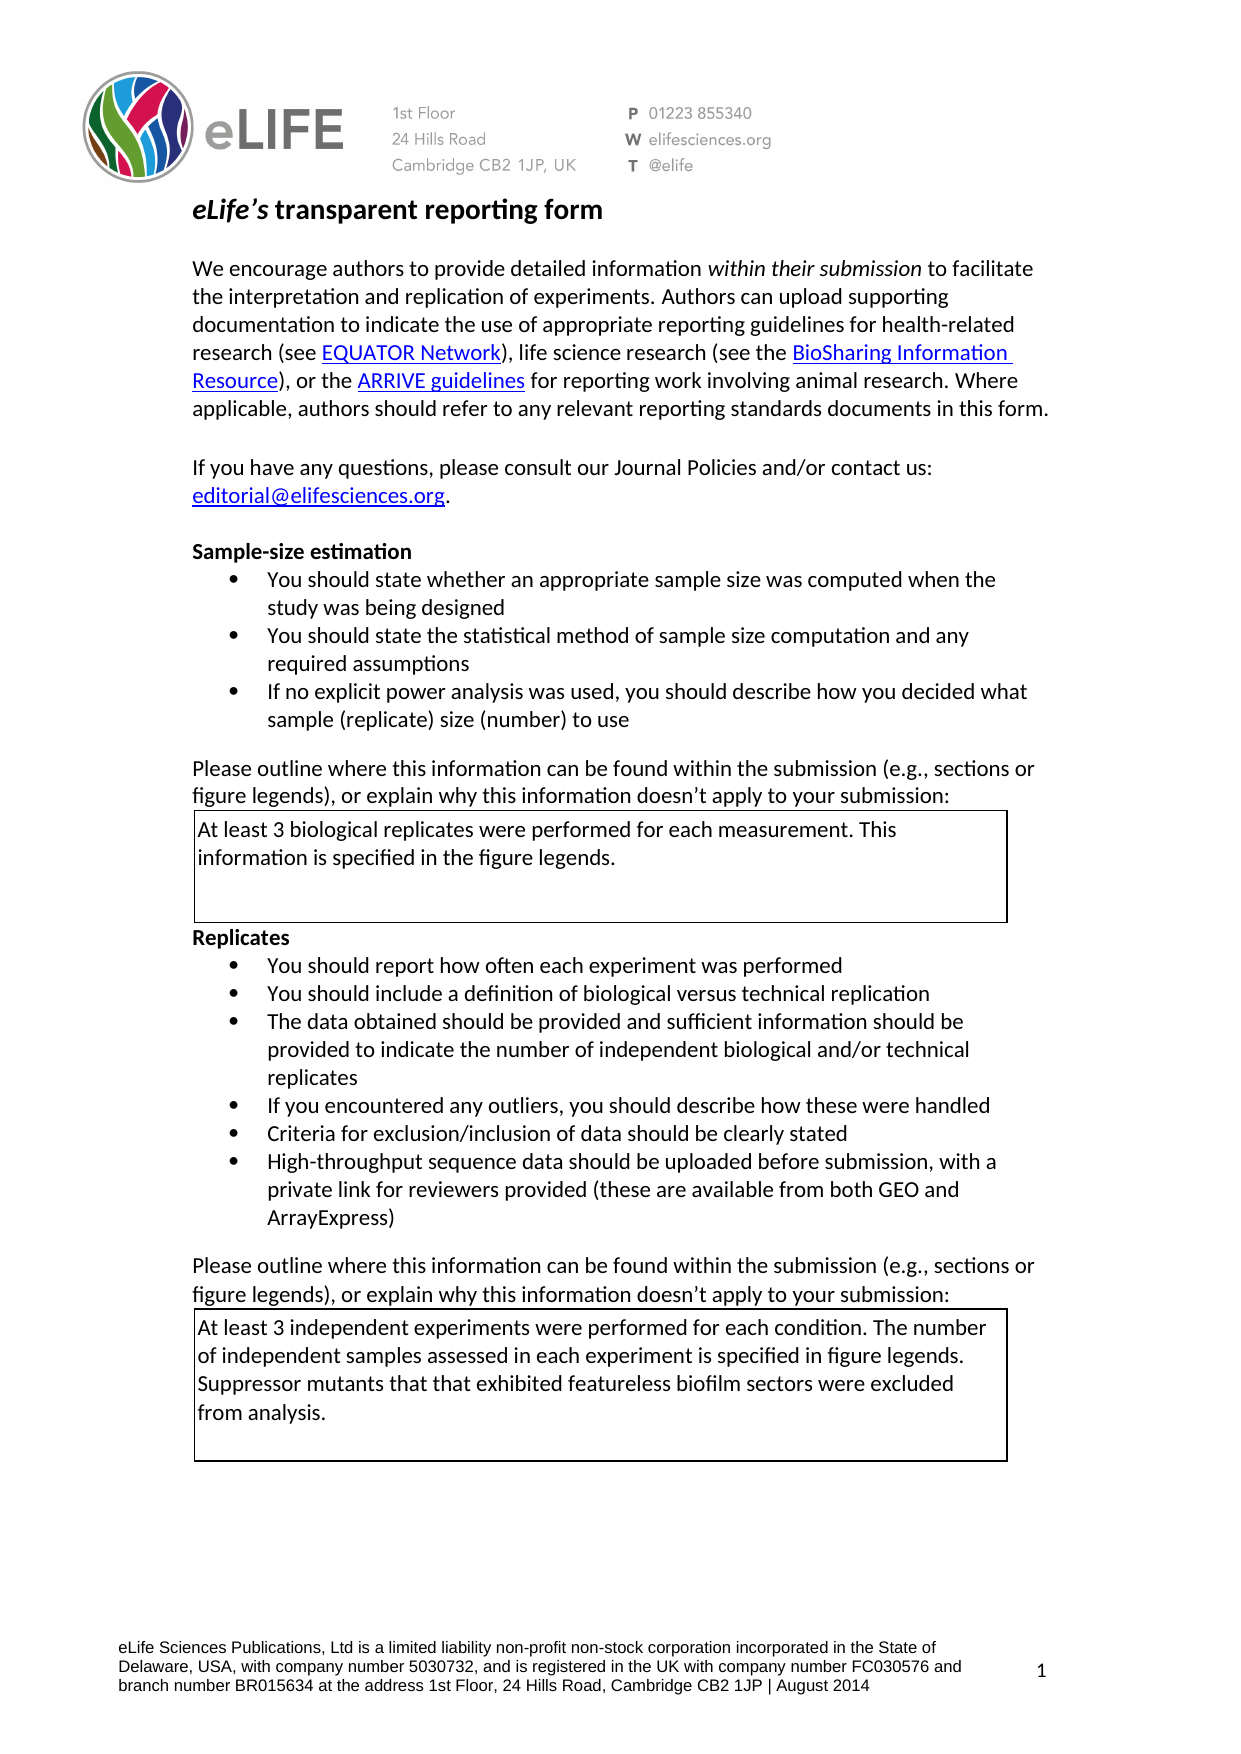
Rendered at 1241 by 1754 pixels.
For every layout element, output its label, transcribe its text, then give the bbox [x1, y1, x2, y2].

text If you have any questions, please consult our Journal Policies and/or contact us: editorial@elifesciences.org. [192, 453, 1053, 509]
list You should state whether an appropriate sample size was computed when the study was being designed [229, 565, 1053, 621]
list You should state the statistical method of sample size computation and any required assumptions [229, 621, 1053, 677]
text At least 3 biological replicates were performed for each measurement. This information is specified in the figure legends. [195, 813, 1006, 874]
list The data obtained should be provided and sufficient information should be provided to indicate the number of independent biological and/or technical replicates [229, 1007, 1053, 1091]
text Replicates [192, 838, 1053, 951]
text Sample-size estimation [192, 537, 1053, 565]
list If you encountered any outliers, you should describe how these were handled [229, 1091, 1053, 1119]
list You should include a definition of biological versus technical replication [229, 979, 1053, 1007]
text At least 3 independent experiments were performed for each condition. The number of independent samples assessed in each experiment is specified in figure legends. Suppressor mutants that that exhibited featureless biofilm sectors were excluded from analysis. [195, 1311, 1006, 1426]
list High-throughput sequence data should be uploaded before submission, with a private link for reviewers provided (these are available from both GEO and ArrayExpress) [229, 1147, 1053, 1231]
list If no explicit power analysis was used, you should describe how you decided what sample (replicate) size (number) to use [229, 677, 1053, 733]
list You should report how often each experiment was performed [229, 951, 1053, 979]
text We encourage authors to provide detailed information within their submission to facilitate the interpretation and replication of experiments. Authors can upload supporting documentation to indicate the use of appropriate reporting guidelines for health-related research (see EQUATOR Network), life science research (see the BioSharing Information Resource), or the ARRIVE guidelines for reporting work involving animal research. Where applicable, authors should refer to any relevant reporting standards documents in this form. [192, 254, 1053, 423]
list Criteria for exclusion/inclusion of data should be clearly stated [229, 1119, 1053, 1147]
picture [73, 59, 784, 191]
text eLife’s transparent reporting form [192, 191, 1053, 226]
